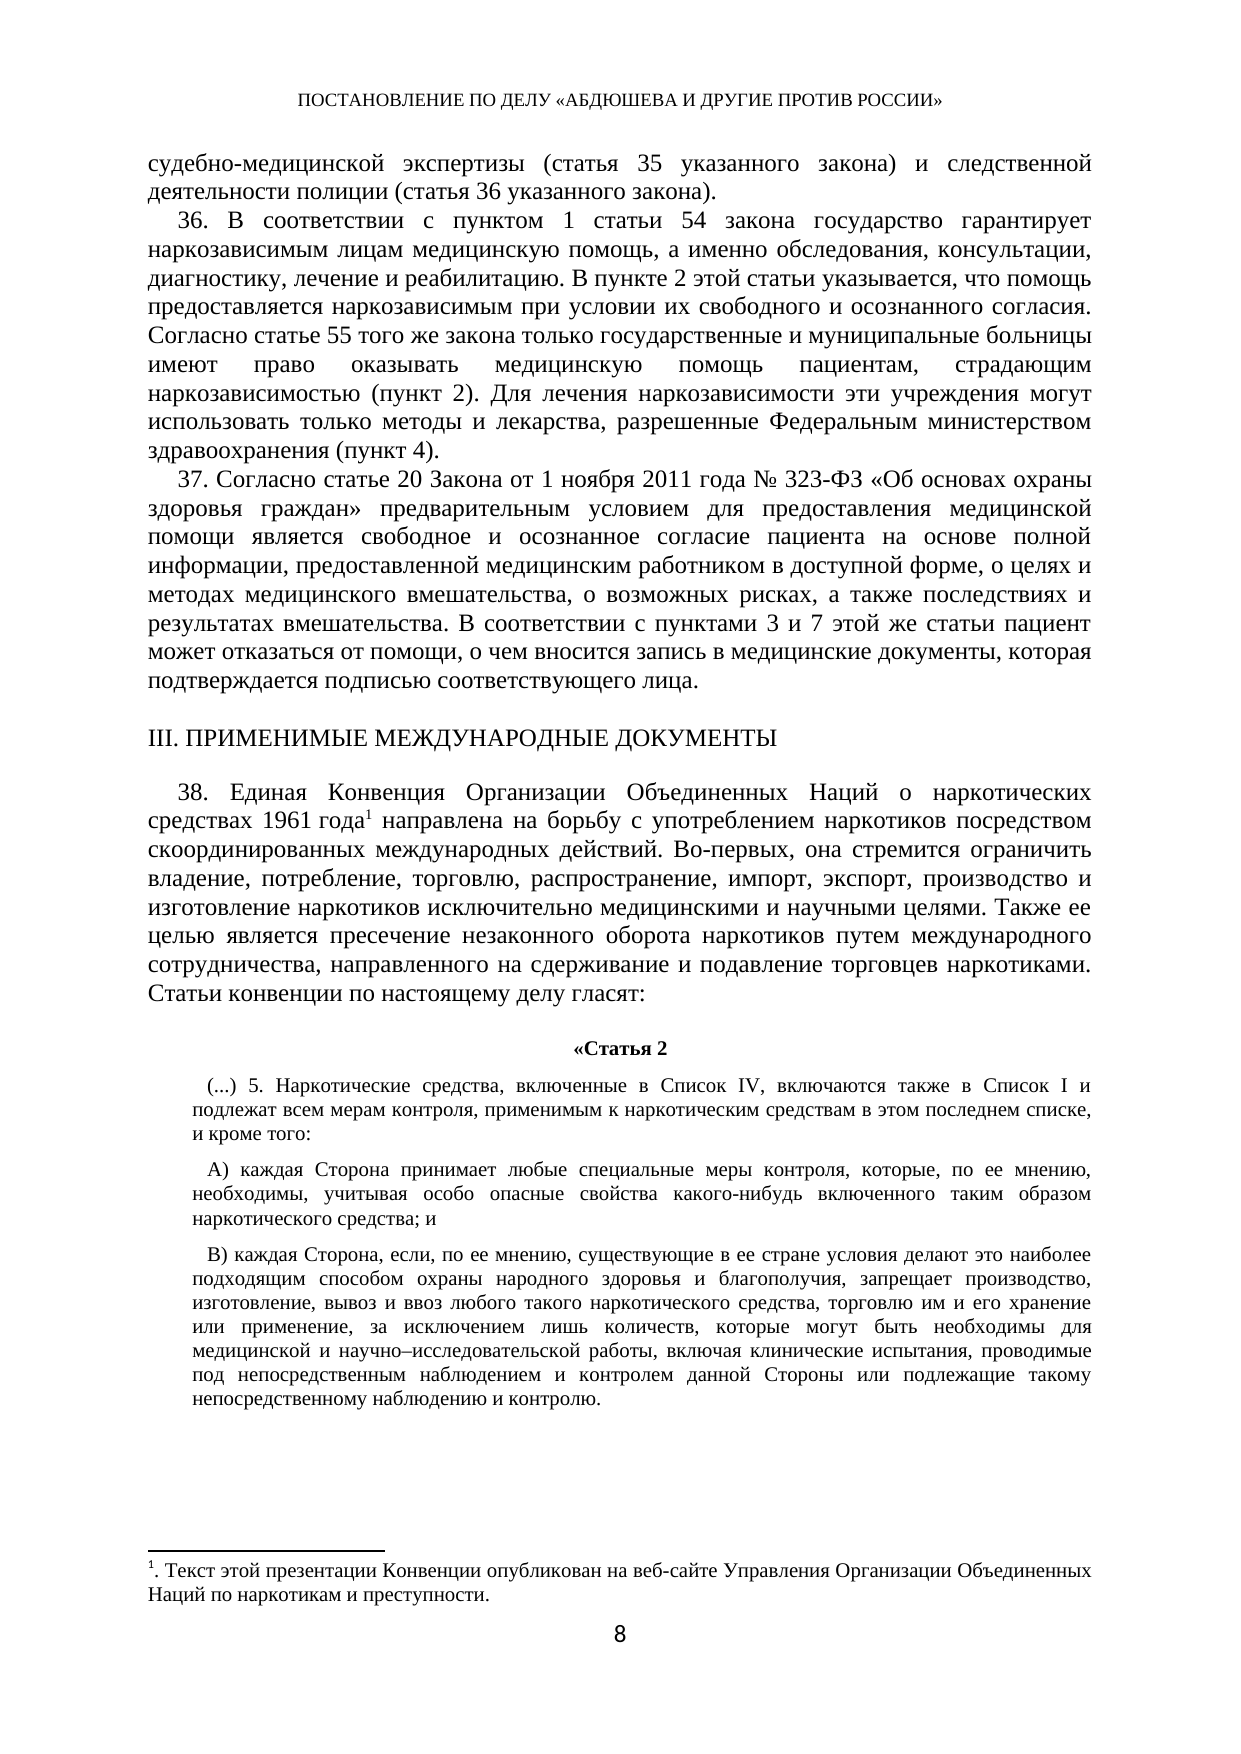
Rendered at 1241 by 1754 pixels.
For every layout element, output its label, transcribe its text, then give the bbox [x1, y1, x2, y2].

text «Статья 2 [148, 1036, 1092, 1060]
text 36. В соответствии с пунктом 1 статьи 54 закона государство гарантирует наркозависимым лицам медицинскую помощь, а именно обследования, консультации, диагностику, лечение и реабилитацию. В пункте 2 этой статьи указывается, что помощь предоставляется наркозависимым при условии их свободного и осознанного согласия. Согласно статье 55 того же закона только государственные и муниципальные больницы имеют право оказывать медицинскую помощь пациентам, страдающим наркозависимостью (пункт 2). Для лечения наркозависимости эти учреждения могут использовать только методы и лекарства, разрешенные Федеральным министерством здравоохранения (пункт 4). [148, 205, 1092, 464]
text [148, 148, 1092, 205]
text (...) 5. Наркотические средства, включенные в Список IV, включаются также в Список I и подлежат всем мерам контроля, применимым к наркотическим средствам в этом последнем списке, и кроме того: [192, 1073, 1092, 1145]
text 37. Согласно статье 20 Закона от 1 ноября 2011 года № 323-ФЗ «Об основах охраны здоровья граждан» предварительным условием для предоставления медицинской помощи является свободное и осознанное согласие пациента на основе полной информации, предоставленной медицинским работником в доступной форме, о целях и методах медицинского вмешательства, о возможных рисках, а также последствиях и результатах вмешательства. В соответствии с пунктами 3 и 7 этой же статьи пациент может отказаться от помощи, о чем вносится запись в медицинские документы, которая подтверждается подписью соответствующего лица. [148, 464, 1092, 694]
text 38. Единая Конвенция Организации Объединенных Наций о наркотических средствах 1961 года направлена на борьбу с употреблением наркотиков посредством скоординированных международных действий. Во-первых, она стремится ограничить владение, потребление, торговлю, распространение, импорт, экспорт, производство и изготовление наркотиков исключительно медицинскими и научными целями. Также ее целью является пресечение незаконного оборота наркотиков путем международного сотрудничества, направленного на сдерживание и подавление торговцев наркотиками. Статьи конвенции по настоящему делу гласят: [148, 777, 1092, 1007]
text Применимые международные документы [148, 723, 1092, 752]
text B) каждая Сторона, если, по ее мнению, существующие в ее стране условия делают это наиболее подходящим способом охраны народного здоровья и благополучия, запрещает производство, изготовление, вывоз и ввоз любого такого наркотического средства, торговлю им и его хранение или применение, за исключением лишь количеств, которые могут быть необходимы для медицинской и научно–исследовательской работы, включая клинические испытания, проводимые под непосредственным наблюдением и контролем данной Стороны или подлежащие такому непосредственному наблюдению и контролю. [192, 1242, 1092, 1410]
text A) каждая Сторона принимает любые специальные меры контроля, которые, по ее мнению, необходимы, учитывая особо опасные свойства какого-нибудь включенного таким образом наркотического средства; и [192, 1157, 1092, 1229]
